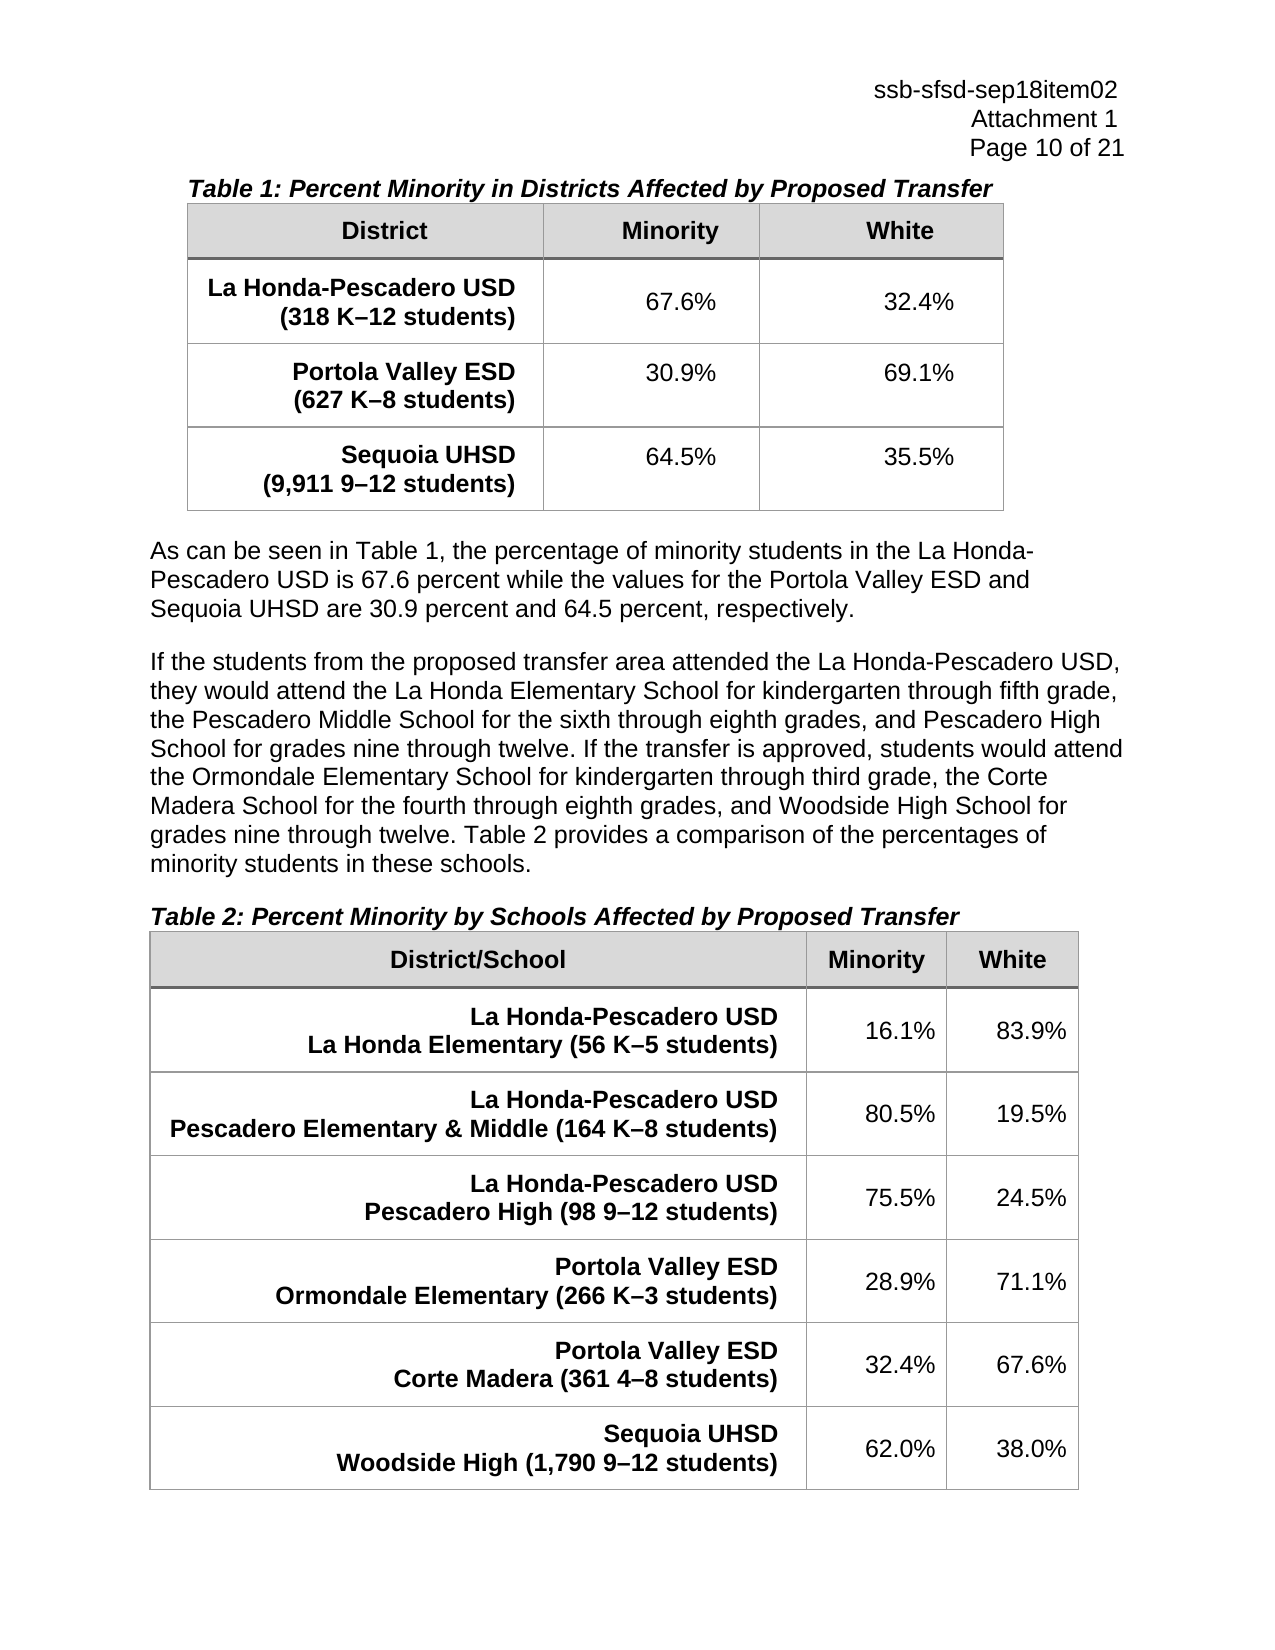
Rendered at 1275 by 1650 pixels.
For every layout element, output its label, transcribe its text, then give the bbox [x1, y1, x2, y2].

table_cell 83.9% [947, 989, 1078, 1071]
table_cell Portola Valley ESD Corte Madera (361 4–8 students) [151, 1323, 806, 1406]
table_cell 24.5% [947, 1156, 1078, 1238]
table_cell 32.4% [807, 1323, 946, 1406]
table_header District/School [151, 932, 806, 986]
table_cell 80.5% [807, 1073, 946, 1155]
table_header District [188, 204, 543, 257]
table_cell 75.5% [807, 1156, 946, 1238]
text As can be seen in Table 1, the percentage of minority students in the La Honda-Pescadero USD is 67.6 percent while the values for the Portola Valley ESD and Sequoia UHSD are 30.9 percent and 64.5 percent, respectively. [150, 536, 1125, 622]
table_cell 16.1% [807, 989, 946, 1071]
table_cell 32.4% [760, 260, 1003, 343]
table_cell La Honda-Pescadero USD Pescadero Elementary & Middle (164 K–8 students) [151, 1073, 806, 1155]
table_cell 35.5% [760, 428, 1003, 510]
table_cell Sequoia UHSD (9,911 9–12 students) [188, 428, 543, 510]
table_cell 71.1% [947, 1240, 1078, 1322]
table_cell Portola Valley ESD (627 K–8 students) [188, 344, 543, 426]
table_header White [760, 204, 1003, 257]
table_cell 28.9% [807, 1240, 946, 1322]
table_cell 64.5% [544, 428, 759, 510]
table_header White [947, 932, 1078, 986]
table_header Minority [807, 932, 946, 986]
table_cell 69.1% [760, 344, 1003, 426]
table_cell Sequoia UHSD Woodside High (1,790 9–12 students) [151, 1407, 806, 1489]
text Table 2: Percent Minority by Schools Affected by Proposed Transfer [150, 902, 1125, 931]
table_cell 38.0% [947, 1407, 1078, 1489]
table_cell La Honda-Pescadero USD La Honda Elementary (56 K–5 students) [151, 989, 806, 1071]
table_cell La Honda-Pescadero USD Pescadero High (98 9–12 students) [151, 1156, 806, 1238]
table_cell 62.0% [807, 1407, 946, 1489]
table_cell Portola Valley ESD Ormondale Elementary (266 K–3 students) [151, 1240, 806, 1322]
text If the students from the proposed transfer area attended the La Honda-Pescadero USD, they would attend the La Honda Elementary School for kindergarten through fifth grade, the Pescadero Middle School for the sixth through eighth grades, and Pescadero High School for grades nine through twelve. If the transfer is approved, students would attend the Ormondale Elementary School for kindergarten through third grade, the Corte Madera School for the fourth through eighth grades, and Woodside High School for grades nine through twelve. Table 2 provides a comparison of the percentages of minority students in these schools. [150, 647, 1125, 877]
table_cell 30.9% [544, 344, 759, 426]
table_cell La Honda-Pescadero USD (318 K–12 students) [188, 260, 543, 343]
table_cell 67.6% [947, 1323, 1078, 1406]
text Table 1: Percent Minority in Districts Affected by Proposed Transfer [187, 174, 1125, 202]
table_cell 67.6% [544, 260, 759, 343]
table_header Minority [544, 204, 759, 257]
table_cell 19.5% [947, 1073, 1078, 1155]
